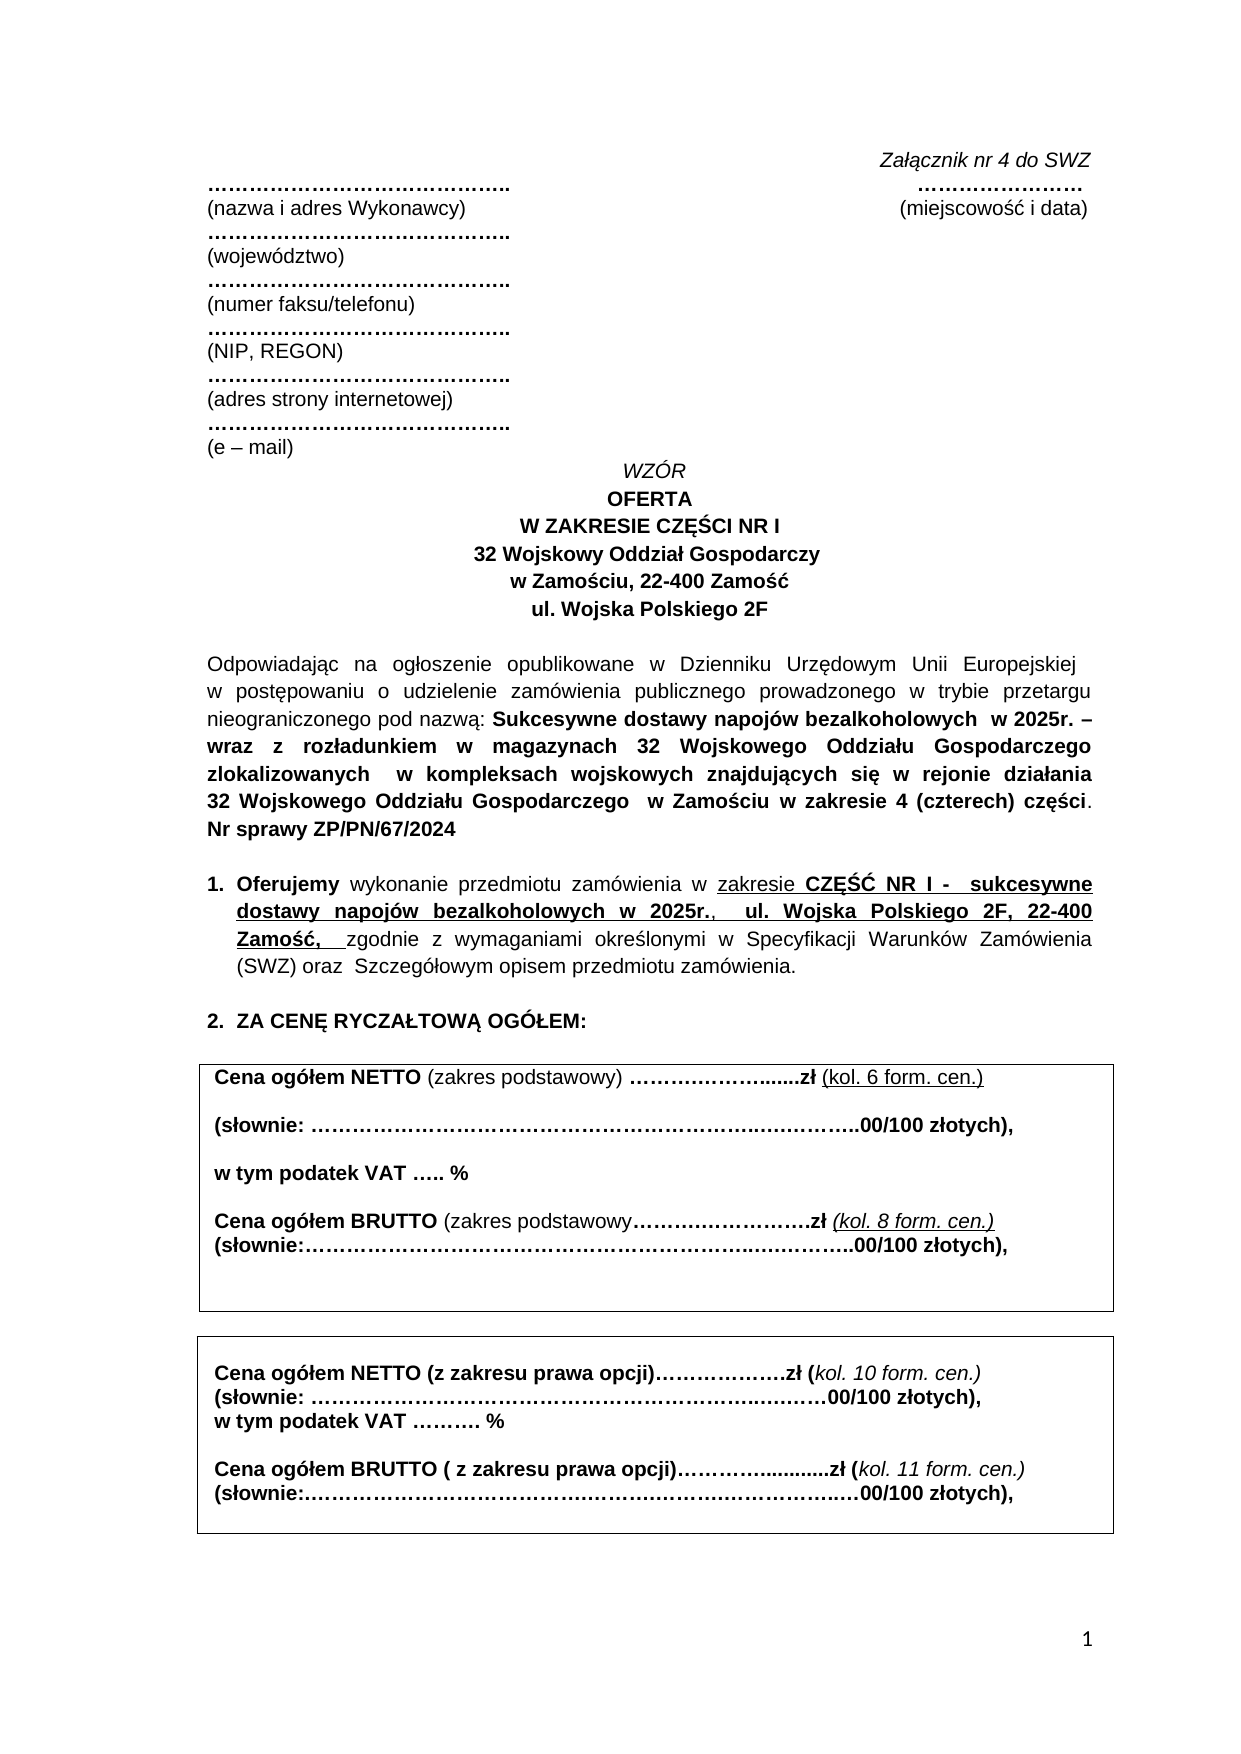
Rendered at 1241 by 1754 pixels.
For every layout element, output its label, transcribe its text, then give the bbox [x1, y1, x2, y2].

text ul. Wojska Polskiego 2F [207, 597, 1092, 621]
text (województwo) [207, 243, 1092, 267]
text …………………………………….. [207, 363, 1092, 387]
text (NIP, REGON) [207, 339, 1092, 363]
table_header Cena ogółem NETTO (z zakresu prawa opcji)……………….zł (kol. 10 form. cen.) (słownie: ………………………………………………………..….……00/100 złotych), w tym podatek VAT ………. % Cena ogółem BRUTTO ( z zakresu prawa opcji)…………............zł (kol. 11 form. cen.) (słownie:.………………………………….……….……….……………..…00/100 złotych), [198, 1337, 1113, 1533]
text (adres strony internetowej) [207, 387, 1092, 411]
text W ZAKRESIE CZĘŚCI NR I [207, 514, 1092, 538]
text …………………………………….. [207, 219, 1092, 243]
text …………………………………….. …………………… [207, 172, 1092, 196]
text WZÓR [576, 459, 1092, 483]
text …………………………………….. [207, 267, 1092, 291]
list Oferujemy wykonanie przedmiotu zamówienia w zakresie CZĘŚĆ NR I - sukcesywne dostawy napojów bezalkoholowych w 2025r., ul. Wojska Polskiego 2F, 22-400 Zamość, zgodnie z wymaganiami określonymi w Specyfikacji Warunków Zamówienia (SWZ) oraz Szczegółowym opisem przedmiotu zamówienia. [207, 872, 1092, 978]
text Załącznik nr 4 do SWZ [207, 148, 1092, 172]
text 32 Wojskowy Oddział Gospodarczy w Zamościu, 22-400 Zamość [207, 542, 1092, 593]
text (nazwa i adres Wykonawcy) (miejscowość i data) [207, 196, 1092, 219]
text …………………………………….. [207, 411, 1092, 435]
text (numer faksu/telefonu) [207, 291, 1092, 315]
list ZA CENĘ RYCZAŁTOWĄ OGÓŁEM: [207, 1009, 1092, 1033]
text OFERTA [207, 487, 1092, 511]
text Odpowiadając na ogłoszenie opublikowane w Dzienniku Urzędowym Unii Europejskiej w postępowaniu o udzielenie zamówienia publicznego prowadzonego w trybie przetargu nieograniczonego pod nazwą: Sukcesywne dostawy napojów bezalkoholowych w 2025r. – wraz z rozładunkiem w magazynach 32 Wojskowego Oddziału Gospodarczego zlokalizowanych w kompleksach wojskowych znajdujących się w rejonie działania 32 Wojskowego Oddziału Gospodarczego w Zamościu w zakresie 4 (czterech) części. Nr sprawy ZP/PN/67/2024 [207, 652, 1092, 841]
text (e – mail) [207, 435, 1092, 459]
table_header Cena ogółem NETTO (zakres podstawowy) ……….……….......zł (kol. 6 form. cen.) (słownie: ………………………………………………………..….………..00/100 złotych), w tym podatek VAT ….. % Cena ogółem BRUTTO (zakres podstawowy……….…………….zł (kol. 8 form. cen.) (słownie:………………………………………………………..….………..00/100 złotych), [200, 1065, 1113, 1311]
text …………………………………….. [207, 315, 1092, 339]
